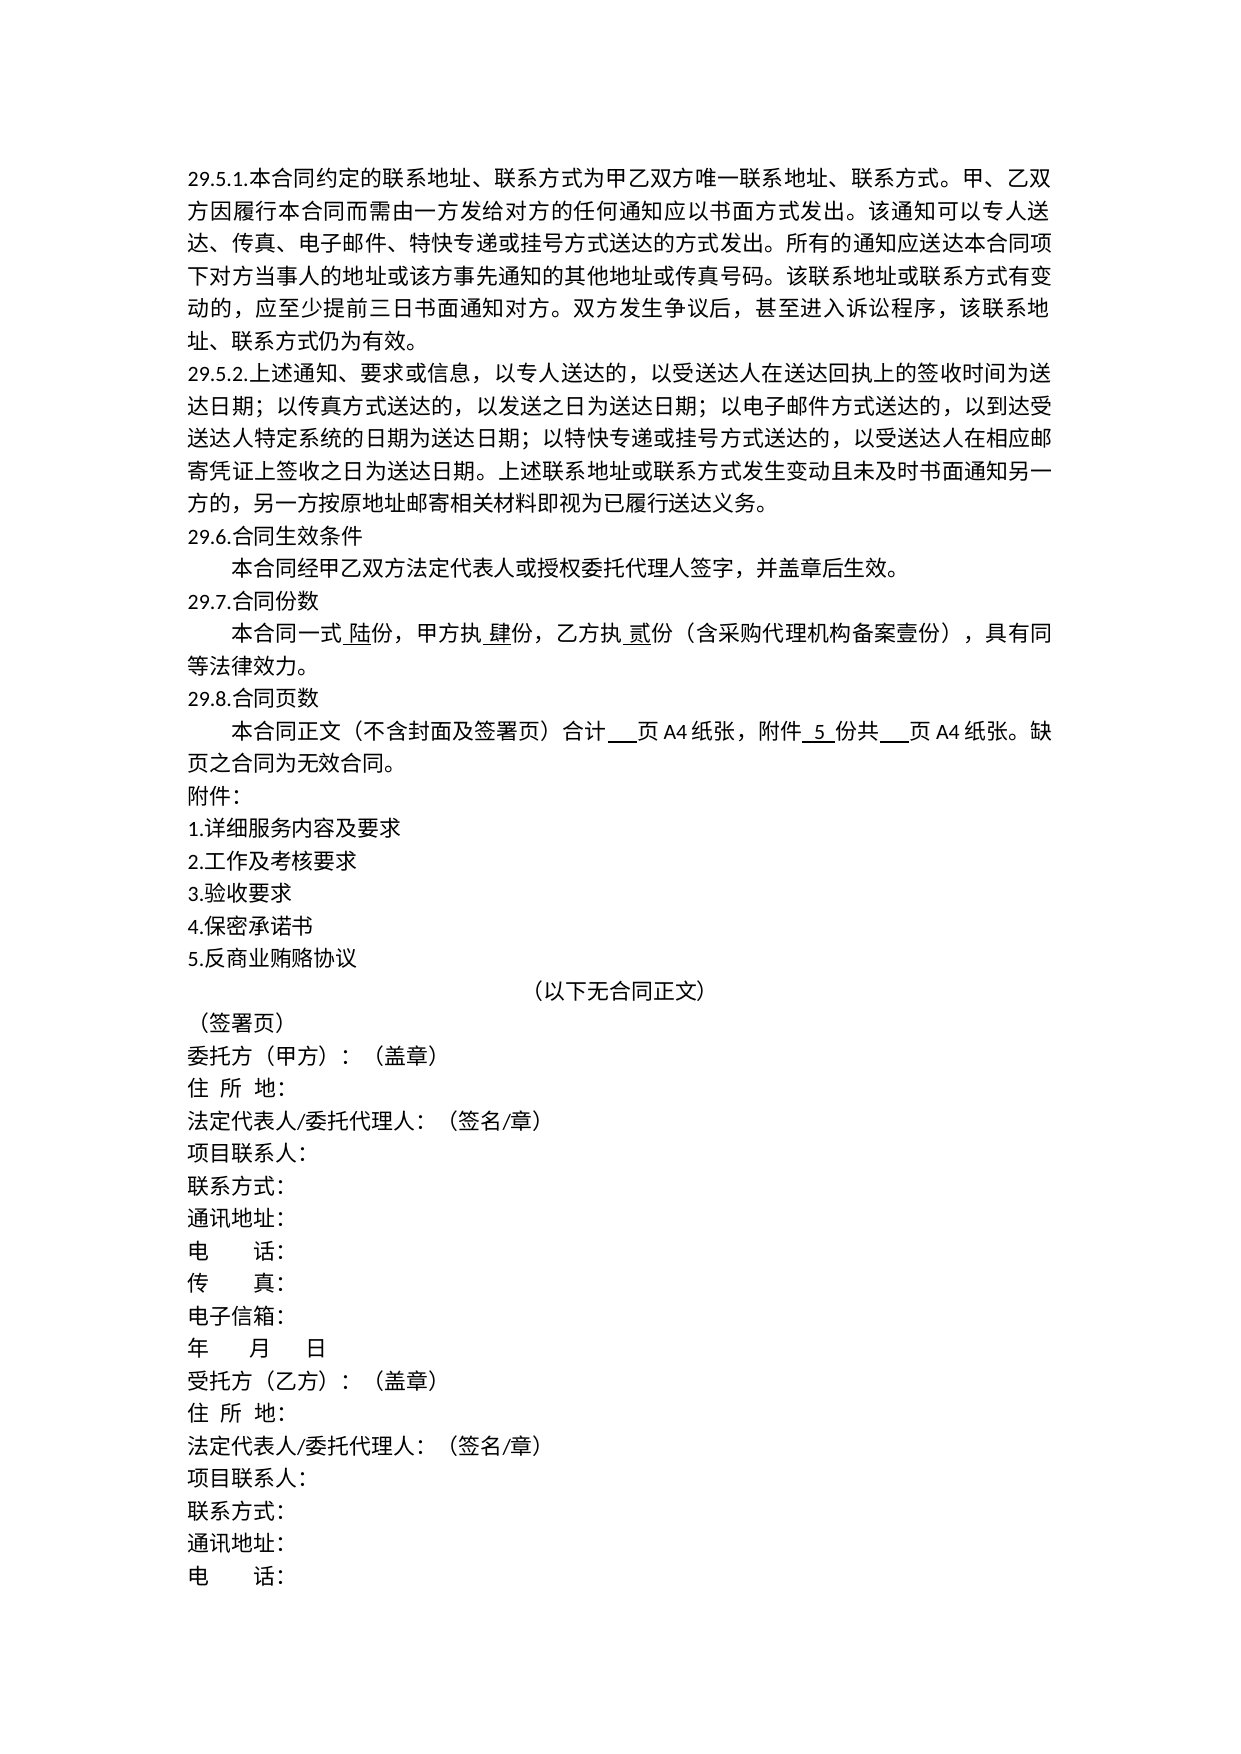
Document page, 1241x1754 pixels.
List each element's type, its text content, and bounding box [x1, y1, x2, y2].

text 项目联系人： [187, 1137, 1053, 1169]
text 本合同经甲乙双方法定代表人或授权委托代理人签字，并盖章后生效。 [187, 552, 1053, 584]
text 通讯地址： [187, 1527, 1053, 1559]
text 29.8.合同页数 [187, 682, 1053, 714]
text 29.7.合同份数 [187, 584, 1053, 617]
text 1.详细服务内容及要求 [187, 812, 1053, 844]
text 2.工作及考核要求 [187, 844, 1053, 877]
text 联系方式： [187, 1169, 1053, 1202]
text 29.6.合同生效条件 [187, 519, 1053, 552]
text 年 月 日 [187, 1332, 1053, 1364]
text （签署页） [187, 1007, 1053, 1039]
text 法定代表人/委托代理人：（签名/章） [187, 1429, 1053, 1462]
text 本合同正文（不含封面及签署页）合计 页A4纸张，附件 5 份共 页A4纸张。缺页之合同为无效合同。 [187, 714, 1053, 779]
text 5.反商业贿赂协议 [187, 942, 1053, 974]
text 受托方（乙方）：（盖章） [187, 1364, 1053, 1397]
text 电子信箱： [187, 1299, 1053, 1332]
text 住 所 地： [187, 1397, 1053, 1429]
text 29.5.2.上述通知、要求或信息，以专人送达的，以受送达人在送达回执上的签收时间为送达日期；以传真方式送达的，以发送之日为送达日期；以电子邮件方式送达的，以到达受送达人特定系统的日期为送达日期；以特快专递或挂号方式送达的，以受送达人在相应邮寄凭证上签收之日为送达日期。上述联系地址或联系方式发生变动且未及时书面通知另一方的，另一方按原地址邮寄相关材料即视为已履行送达义务。 [187, 357, 1053, 519]
text 通讯地址： [187, 1202, 1053, 1234]
text 本合同一式 陆份，甲方执 肆份，乙方执 贰份（含采购代理机构备案壹份），具有同等法律效力。 [187, 617, 1053, 682]
text 项目联系人： [187, 1462, 1053, 1494]
text 传 真： [187, 1267, 1053, 1299]
text 3.验收要求 [187, 877, 1053, 909]
text （以下无合同正文） [187, 974, 1053, 1007]
text 委托方（甲方）：（盖章） [187, 1039, 1053, 1072]
text 住 所 地： [187, 1072, 1053, 1104]
text 4.保密承诺书 [187, 909, 1053, 942]
text 附件： [187, 779, 1053, 812]
text 电 话： [187, 1559, 1053, 1592]
text 电 话： [187, 1234, 1053, 1267]
text 法定代表人/委托代理人：（签名/章） [187, 1104, 1053, 1137]
text 联系方式： [187, 1494, 1053, 1527]
text 29.5.1.本合同约定的联系地址、联系方式为甲乙双方唯一联系地址、联系方式。甲、乙双方因履行本合同而需由一方发给对方的任何通知应以书面方式发出。该通知可以专人送达、传真、电子邮件、特快专递或挂号方式送达的方式发出。所有的通知应送达本合同项下对方当事人的地址或该方事先通知的其他地址或传真号码。该联系地址或联系方式有变动的，应至少提前三日书面通知对方。双方发生争议后，甚至进入诉讼程序，该联系地址、联系方式仍为有效。 [187, 162, 1053, 357]
